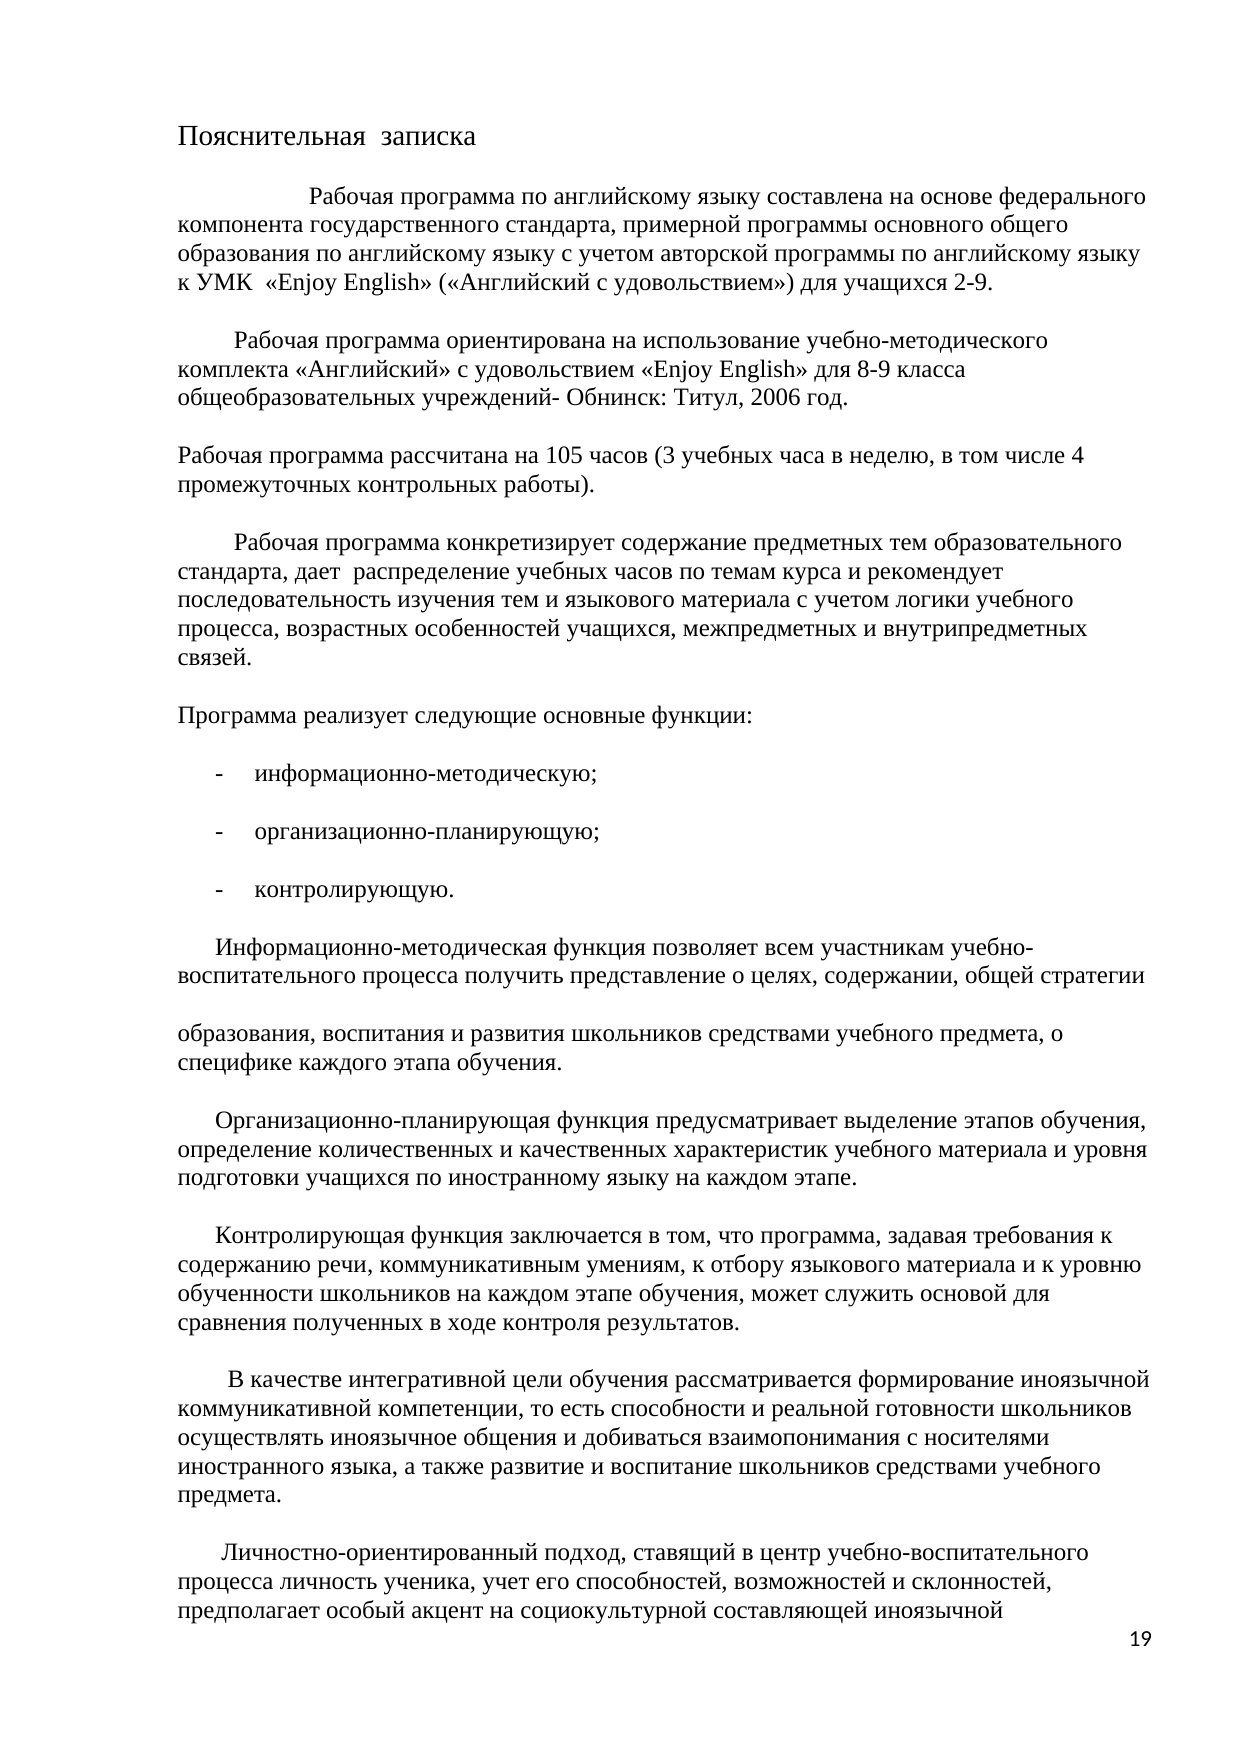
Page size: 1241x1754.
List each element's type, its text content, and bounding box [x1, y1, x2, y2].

text Рабочая программа ориентирована на использование учебно-методического комплекта «Английский» с удовольствием «Enjoy English» для 8-9 класса общеобразовательных учреждений- Обнинск: Титул, 2006 год. [177, 325, 1152, 411]
text - организационно-планирующую; [177, 816, 1152, 844]
text Рабочая программа рассчитана на 105 часов (3 учебных часа в неделю, в том числе 4 промежуточных контрольных работы). [177, 440, 1152, 498]
text Рабочая программа конкретизирует содержание предметных тем образовательного стандарта, дает распределение учебных часов по темам курса и рекомендует последовательность изучения тем и языкового материала с учетом логики учебного процесса, возрастных особенностей учащихся, межпредметных и внутрипредметных связей. [177, 527, 1152, 671]
text Рабочая программа по английскому языку составлена на основе федерального компонента государственного стандарта, примерной программы основного общего образования по английскому языку с учетом авторской программы по английскому языку к УМК «Enjoy English» («Английский с удовольствием») для учащихся 2-9. [177, 181, 1152, 296]
text - информационно-методическую; [177, 758, 1152, 787]
text образования, воспитания и развития школьников средствами учебного предмета, о специфике каждого этапа обучения. [177, 1018, 1152, 1076]
text Информационно-методическая функция позволяет всем участникам учебно- воспитательного процесса получить представление о целях, содержании, общей стратегии [177, 932, 1152, 989]
text В качестве интегративной цели обучения рассматривается формирование иноязычной коммуникативной компетенции, то есть способности и реальной готовности школьников осуществлять иноязычное общения и добиваться взаимопонимания с носителями иностранного языка, а также развитие и воспитание школьников средствами учебного предмета. [177, 1364, 1152, 1508]
text Программа реализует следующие основные функции: [177, 700, 1152, 729]
text Контролирующая функция заключается в том, что программа, задавая требования к содержанию речи, коммуникативным умениям, к отбору языкового материала и к уровню обученности школьников на каждом этапе обучения, может служить основой для сравнения полученных в ходе контроля результатов. [177, 1220, 1152, 1335]
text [177, 1537, 1152, 1624]
text Организационно-планирующая функция предусматривает выделение этапов обучения, определение количественных и качественных характеристик учебного материала и уровня подготовки учащихся по иностранному языку на каждом этапе. [177, 1105, 1152, 1191]
text Пояснительная записка [177, 118, 1152, 152]
text - контролирующую. [177, 874, 1152, 902]
